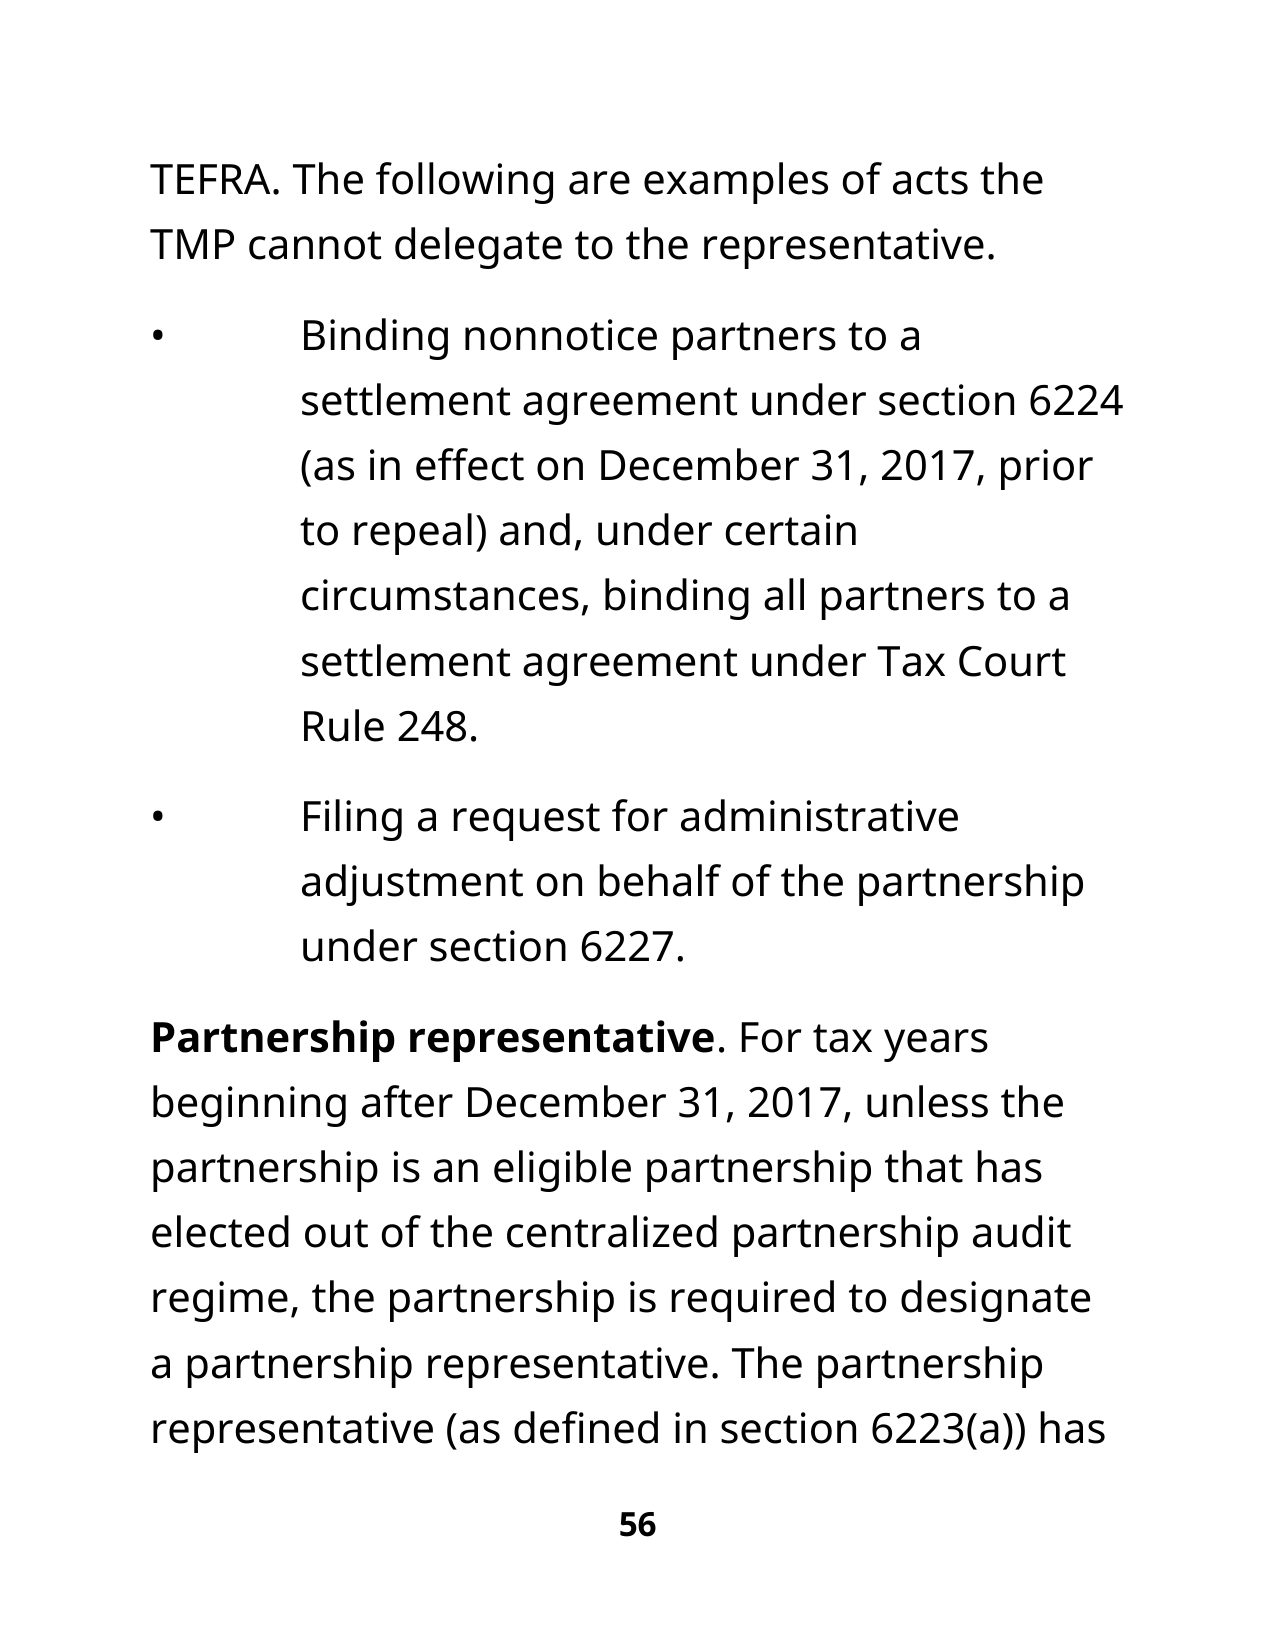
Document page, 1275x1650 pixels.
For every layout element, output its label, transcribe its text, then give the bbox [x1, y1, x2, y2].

text • Binding nonnotice partners to a settlement agreement under section 6224 (as in effect on December 31, 2017, prior to repeal) and, under certain circumstances, binding all partners to a settlement agreement under Tax Court Rule 248. [150, 305, 1125, 753]
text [150, 1007, 1125, 1456]
text • Filing a request for administrative adjustment on behalf of the partnership under section 6227. [150, 787, 1125, 974]
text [150, 150, 1125, 272]
